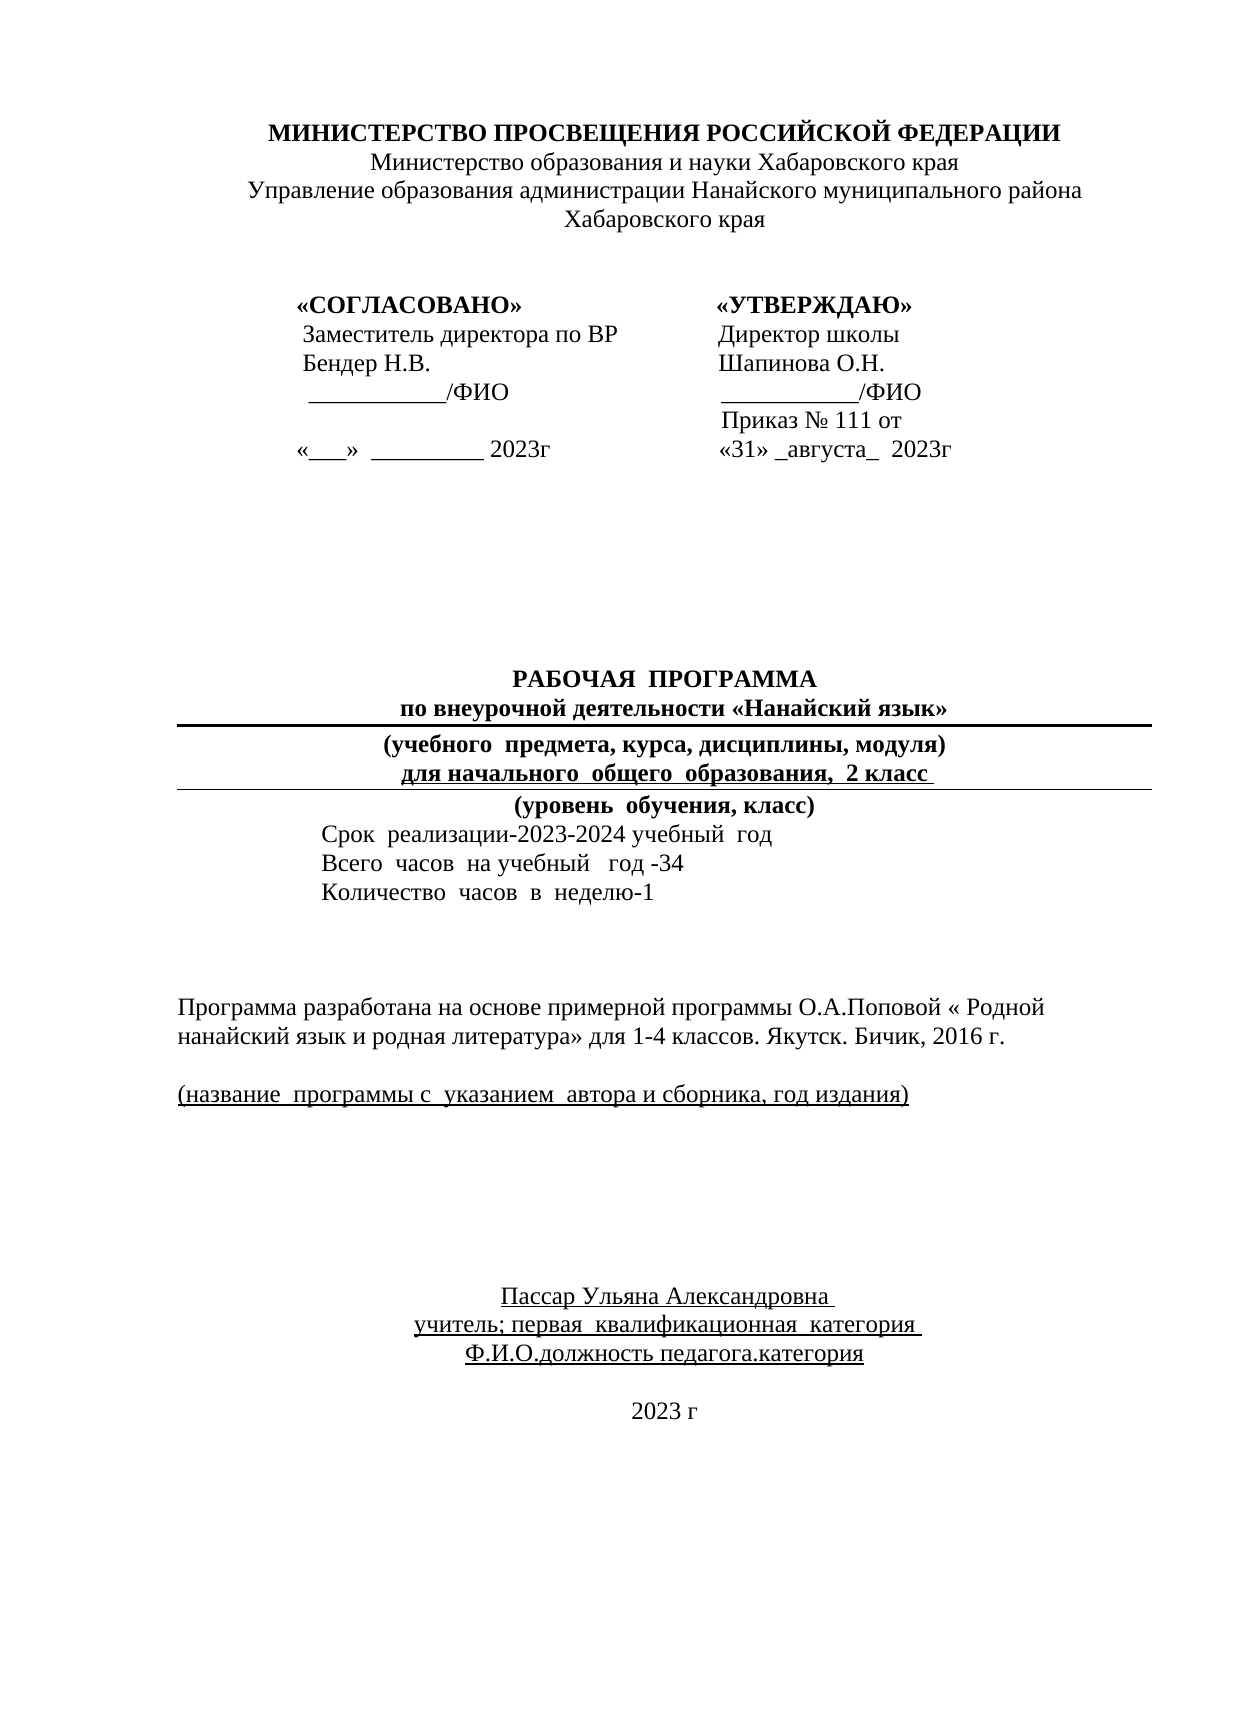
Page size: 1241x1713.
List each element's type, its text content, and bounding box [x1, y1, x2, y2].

text по внеурочной деятельности «Нанайский язык» [177, 693, 1152, 724]
text ___________/ФИО ___________/ФИО [177, 377, 1152, 406]
text Срок реализации-2023-2024 учебный год [177, 819, 1152, 848]
text Министерство образования и науки Хабаровского края [177, 147, 1152, 176]
text для начального общего образования, 2 класс [177, 754, 1152, 789]
text Всего часов на учебный год -34 [177, 848, 1152, 877]
text (название программы с указанием автора и сборника, год издания) [177, 1079, 1152, 1108]
text (учебного предмета, курса, дисциплины, модуля) [177, 727, 1152, 754]
text Пассар Ульяна Александровна [177, 1281, 1152, 1309]
text Количество часов в неделю-1 [177, 877, 1152, 905]
text Заместитель директора по ВР Директор школы [177, 319, 1152, 348]
text РАБОЧАЯ ПРОГРАММА [177, 664, 1152, 693]
text Бендер Н.В. Шапинова О.Н. [177, 348, 1152, 377]
text Управление образования администрации Нанайского муниципального района Хабаровского края [177, 176, 1152, 233]
text (уровень обучения, класс) [177, 790, 1152, 819]
text учитель; первая квалификационная категория [177, 1309, 1152, 1338]
text «___» _________ 2023г «31» _августа_ 2023г [177, 434, 1152, 463]
text Программа разработана на основе примерной программы О.А.Поповой « Родной нанайский язык и родная литература» для 1-4 классов. Якутск. Бичик, 2016 г. [177, 992, 1152, 1050]
text Ф.И.О.должность педагога.категория [177, 1338, 1152, 1367]
text «СОГЛАСОВАНО» «УТВЕРЖДАЮ» [177, 291, 1152, 319]
text МИНИСТЕРСТВО ПРОСВЕЩЕНИЯ РОССИЙСКОЙ ФЕДЕРАЦИИ [177, 118, 1152, 147]
text 2023 г [177, 1396, 1152, 1424]
text Приказ № 111 от [177, 406, 1152, 434]
